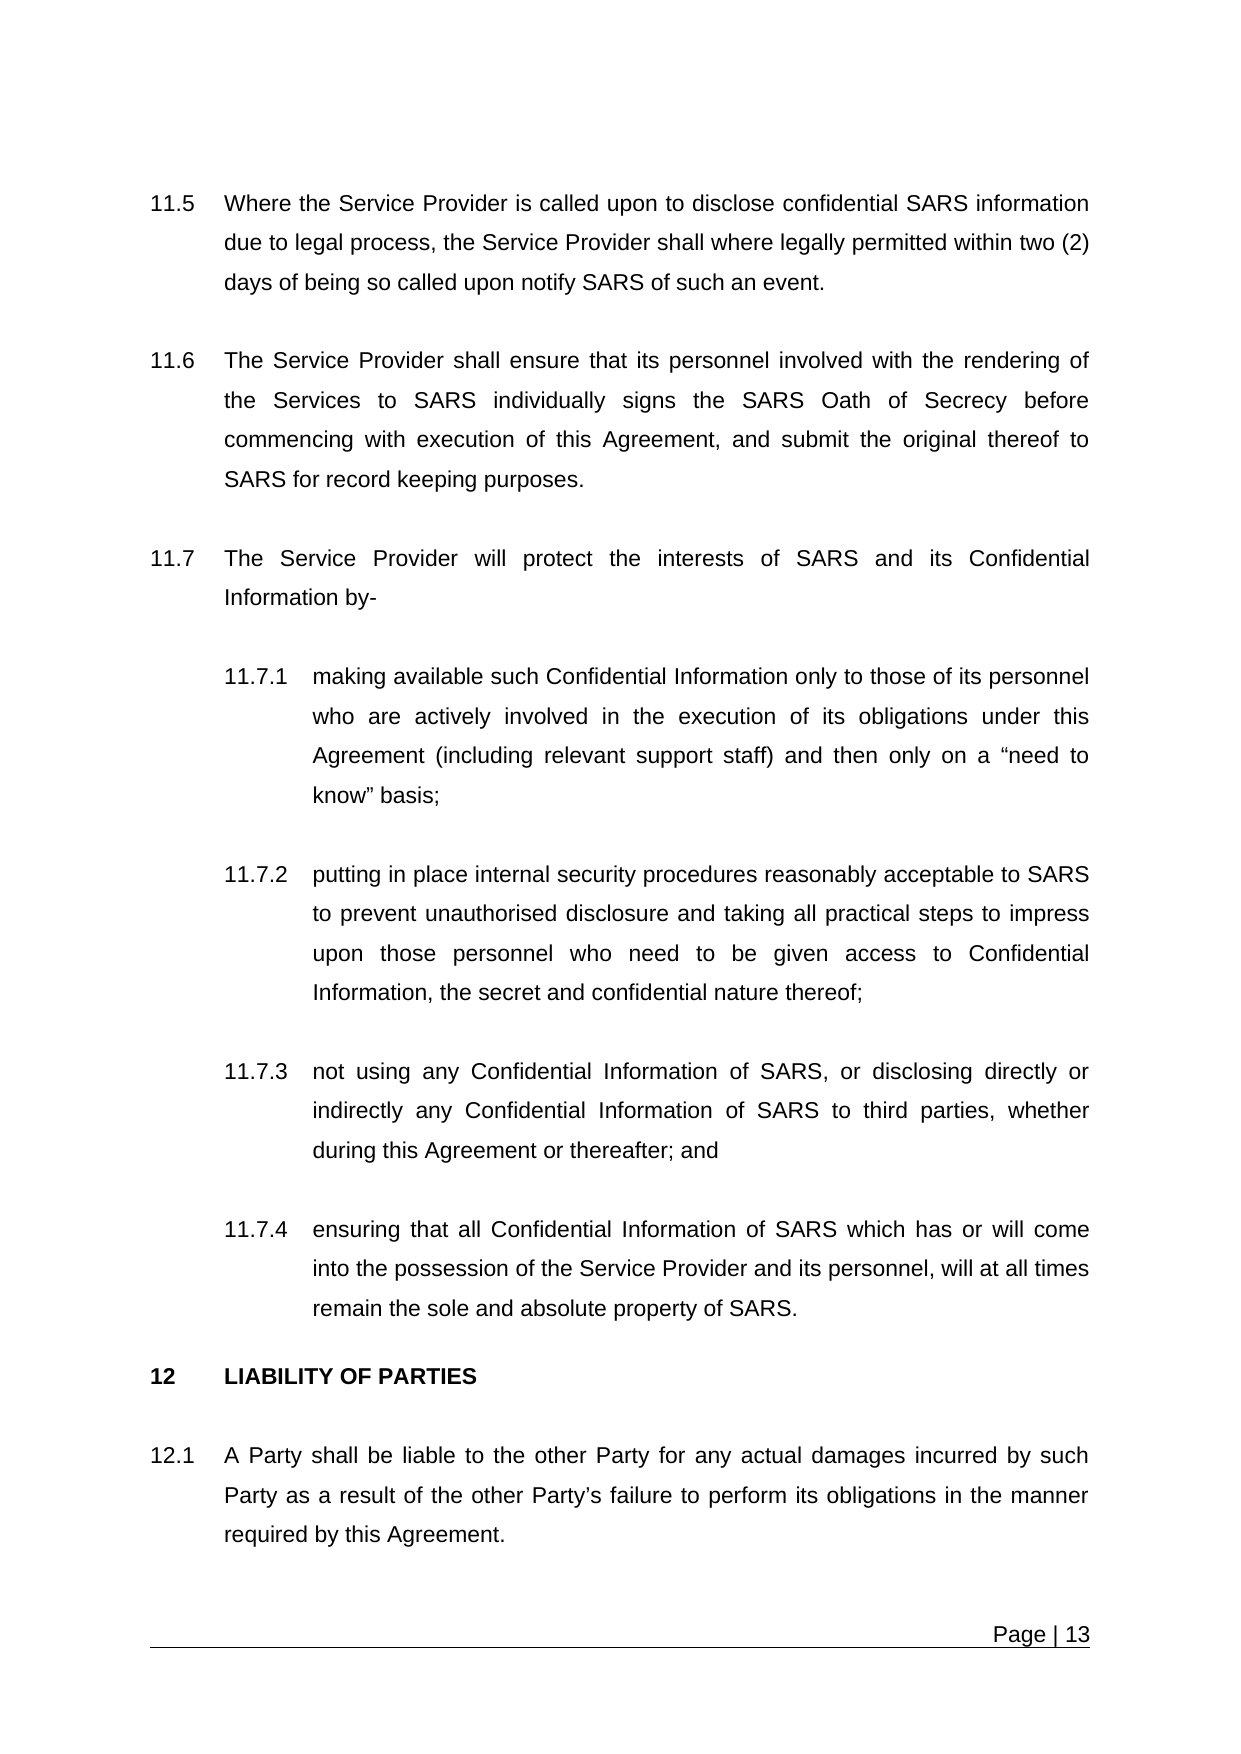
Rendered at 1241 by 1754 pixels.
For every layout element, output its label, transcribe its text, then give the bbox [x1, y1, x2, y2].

list making available such Confidential Information only to those of its personnel who are actively involved in the execution of its obligations under this Agreement (including relevant support staff) and then only on a “need to know” basis; [224, 663, 1090, 808]
list The Service Provider will protect the interests of SARS and its Confidential Information by- [150, 545, 1090, 611]
list putting in place internal security procedures reasonably acceptable to SARS to prevent unauthorised disclosure and taking all practical steps to impress upon those personnel who need to be given access to Confidential Information, the secret and confidential nature thereof; [224, 861, 1090, 1005]
list ensuring that all Confidential Information of SARS which has or will come into the possession of the Service Provider and its personnel, will at all times remain the sole and absolute property of SARS. [224, 1216, 1090, 1321]
list The Service Provider shall ensure that its personnel involved with the rendering of the Services to SARS individually signs the SARS Oath of Secrecy before commencing with execution of this Agreement, and submit the original thereof to SARS for record keeping purposes. [150, 347, 1090, 492]
list A Party shall be liable to the other Party for any actual damages incurred by such Party as a result of the other Party’s failure to perform its obligations in the manner required by this Agreement. [150, 1442, 1090, 1547]
list LIABILITY OF PARTIES [150, 1363, 1090, 1389]
list Where the Service Provider is called upon to disclose confidential SARS information due to legal process, the Service Provider shall where legally permitted within two (2) days of being so called upon notify SARS of such an event. [150, 189, 1090, 295]
list not using any Confidential Information of SARS, or disclosing directly or indirectly any Confidential Information of SARS to third parties, whether during this Agreement or thereafter; and [224, 1058, 1090, 1163]
